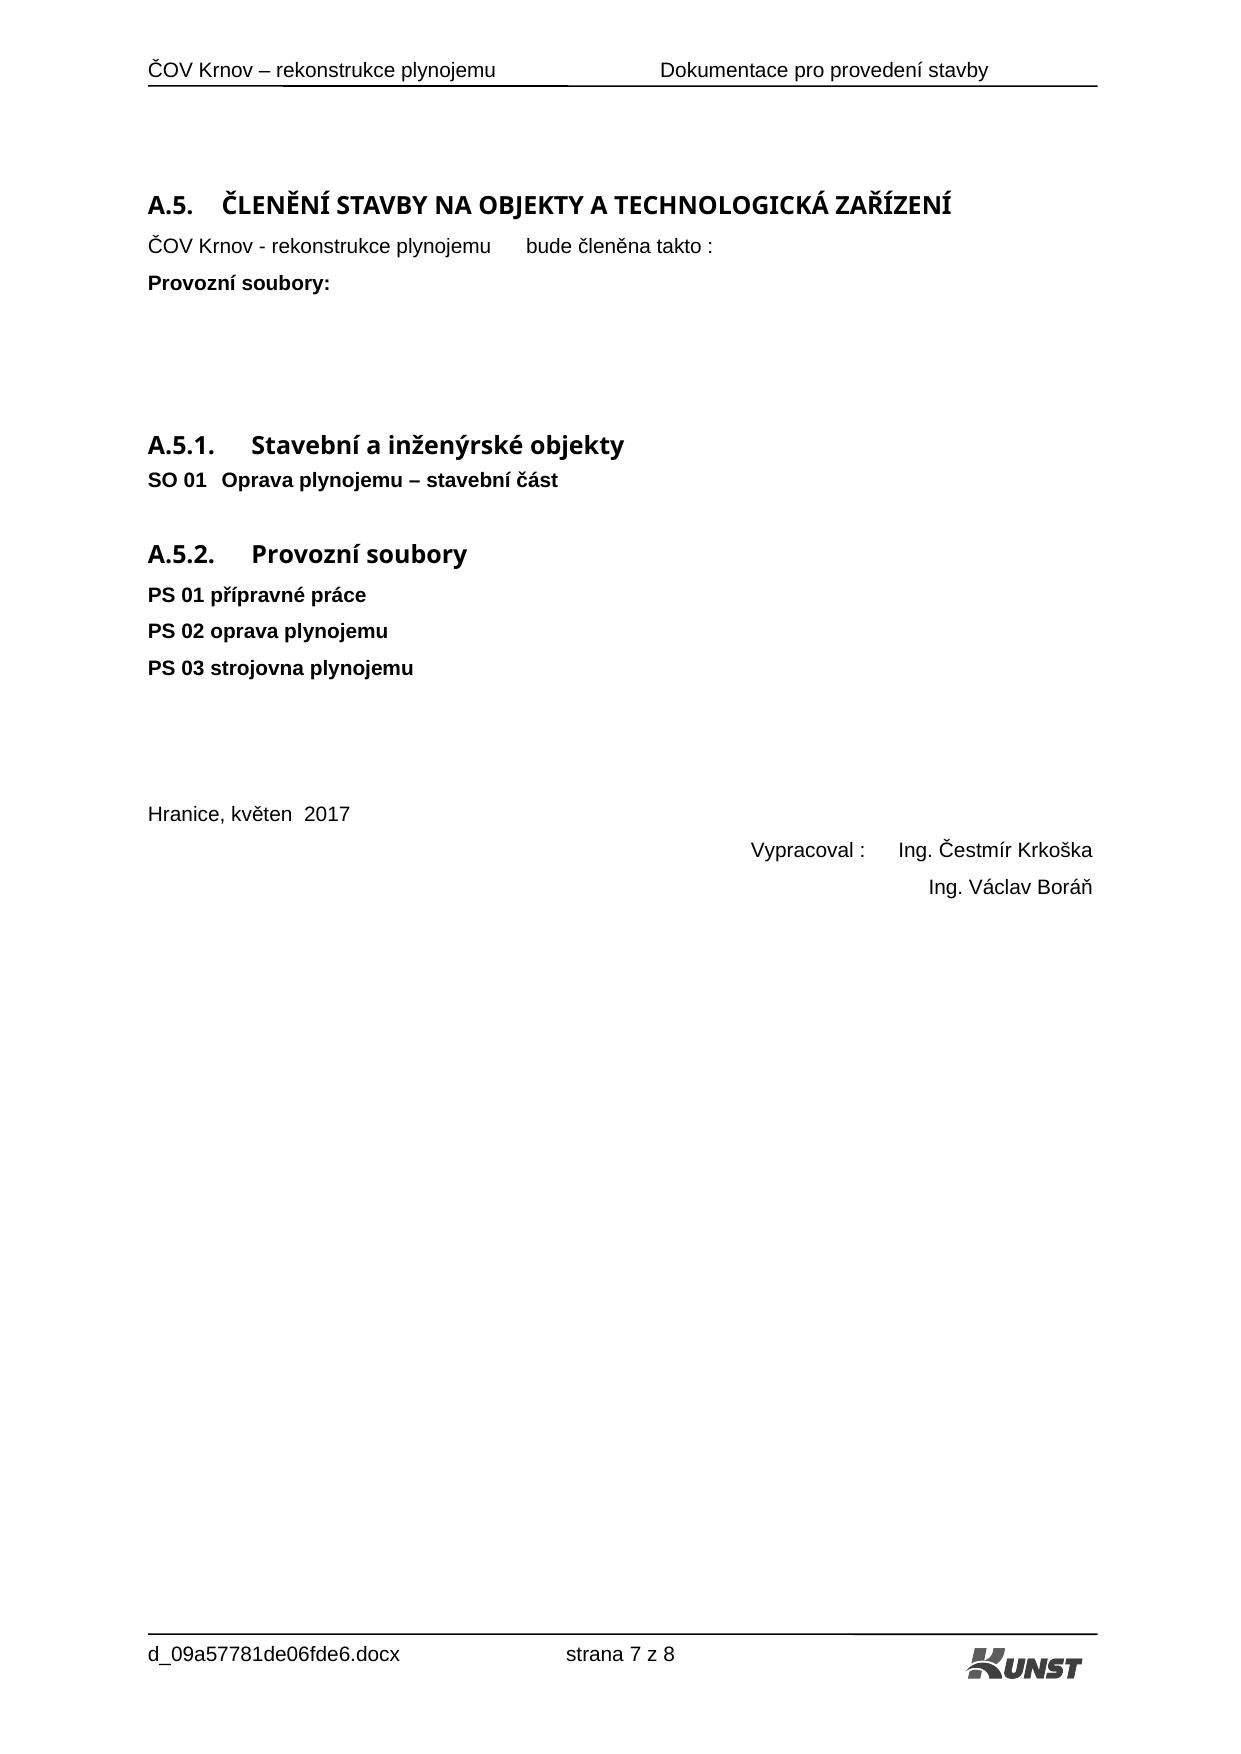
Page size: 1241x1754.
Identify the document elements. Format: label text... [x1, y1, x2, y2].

text Vypracoval : Ing. Čestmír Krkoška [148, 838, 1092, 862]
subtitle členění stavby na objekty a technologická zařízení [148, 188, 1092, 222]
subtitle Provozní soubory [148, 536, 1092, 570]
text PS 01 přípravné práce [148, 583, 1092, 607]
text Hranice, květen 2017 [148, 802, 1092, 826]
text ČOV Krnov - rekonstrukce plynojemu bude členěna takto : [148, 234, 1092, 258]
text Ing. Václav Boráň [148, 874, 1092, 898]
text SO 01 Oprava plynojemu – stavební část [148, 468, 1092, 492]
subtitle Stavební a inženýrské objekty [148, 427, 1092, 461]
text PS 02 oprava plynojemu [148, 619, 1092, 643]
text Provozní soubory: [148, 271, 1092, 295]
text PS 03 strojovna plynojemu [148, 656, 1092, 680]
